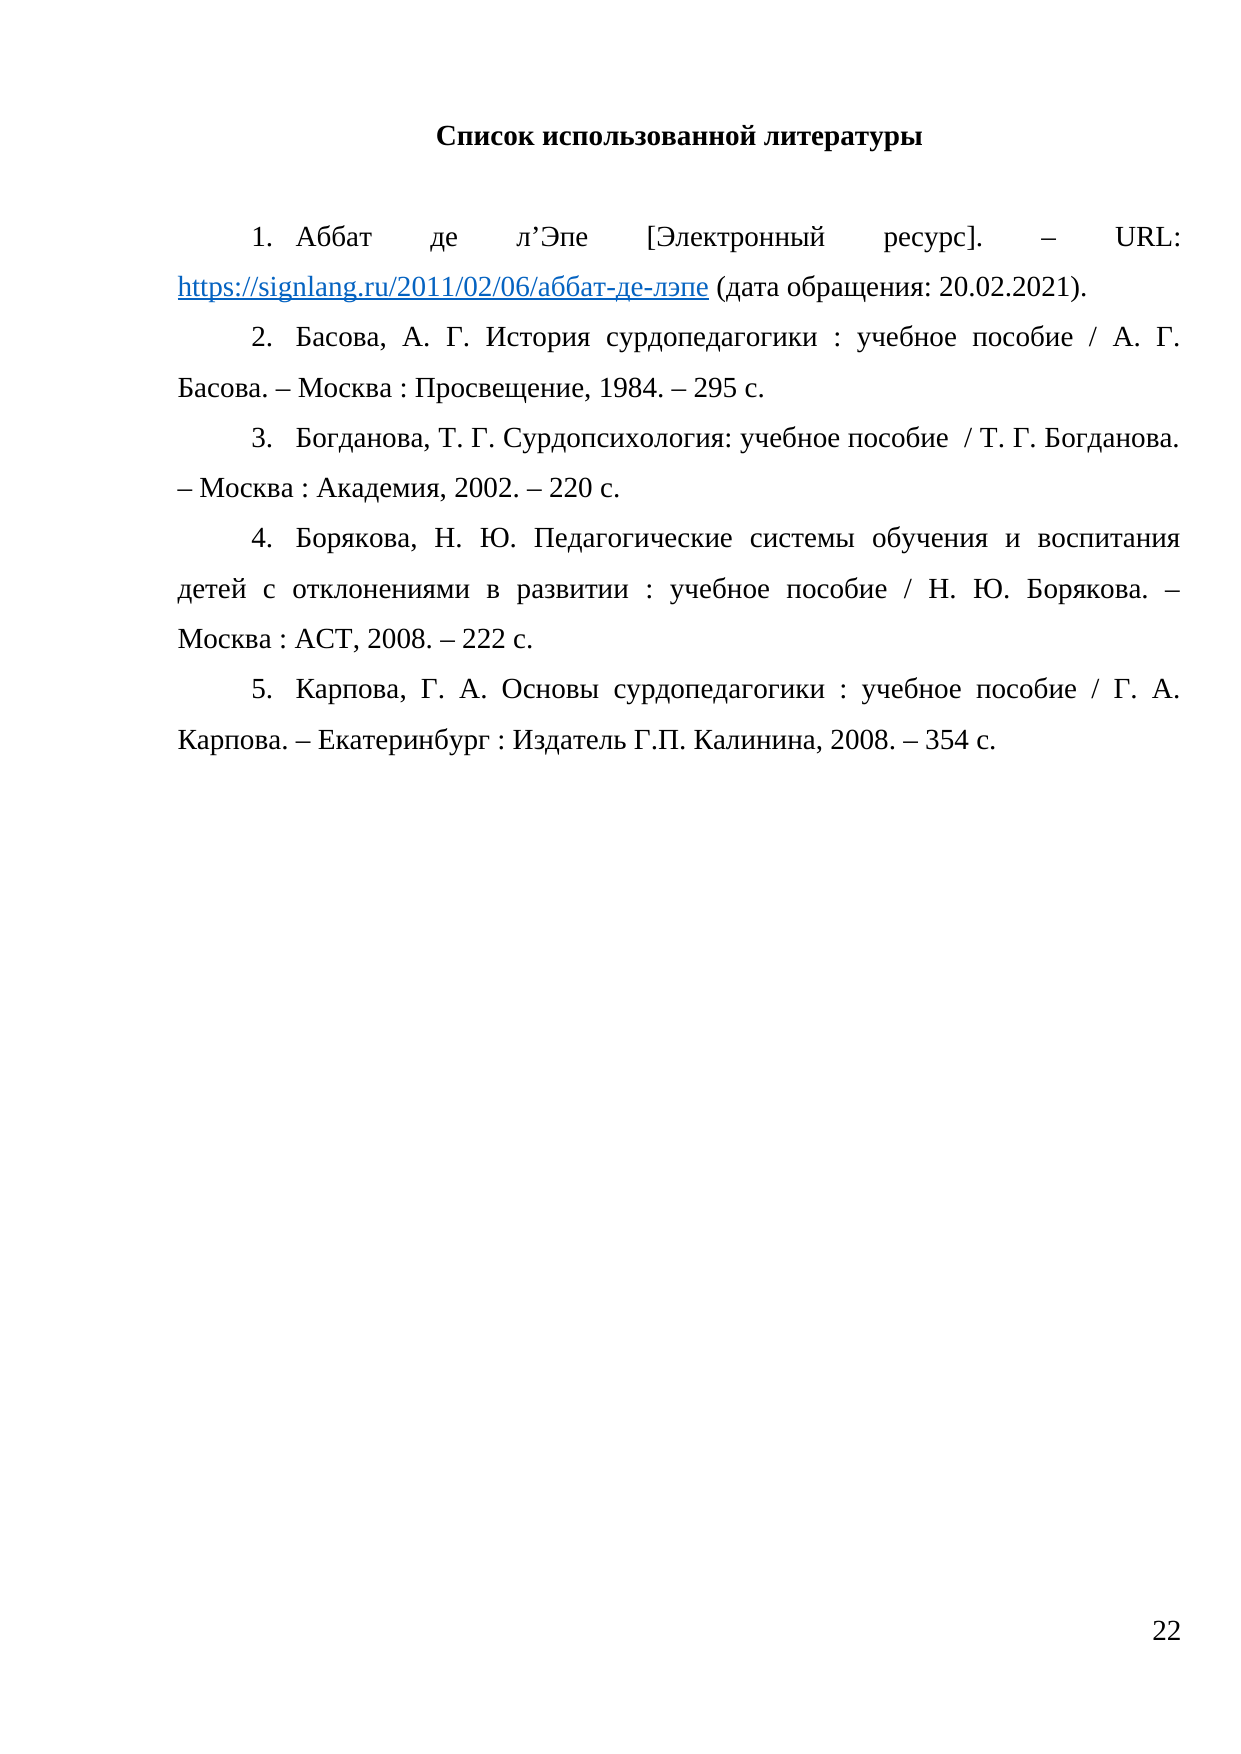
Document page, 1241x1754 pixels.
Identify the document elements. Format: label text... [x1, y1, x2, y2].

list Басова, А. Г. История сурдопедагогики : учебное пособие / А. Г. Басова. – Москва : Просвещение, 1984. – 295 с. [177, 319, 1181, 403]
list Богданова, Т. Г. Сурдопсихология: учебное пособие / Т. Г. Богданова. – Москва : Академия, 2002. – 220 с. [177, 420, 1181, 504]
list Борякова, Н. Ю. Педагогические системы обучения и воспитания детей с отклонениями в развитии : учебное пособие / Н. Ю. Борякова. – Москва : АСТ, 2008. – 222 с. [177, 521, 1181, 655]
list Карпова, Г. А. Основы сурдопедагогики : учебное пособие / Г. А. Карпова. – Екатеринбург : Издатель Г.П. Калинина, 2008. – 354 с. [177, 672, 1181, 755]
list Аббат де л’Эпе [Электронный ресурс]. – URL: https://signlang.ru/2011/02/06/аббат-де-лэпе (дата обращения: 20.02.2021). [177, 219, 1181, 303]
subtitle Список использованной литературы [177, 118, 1181, 152]
